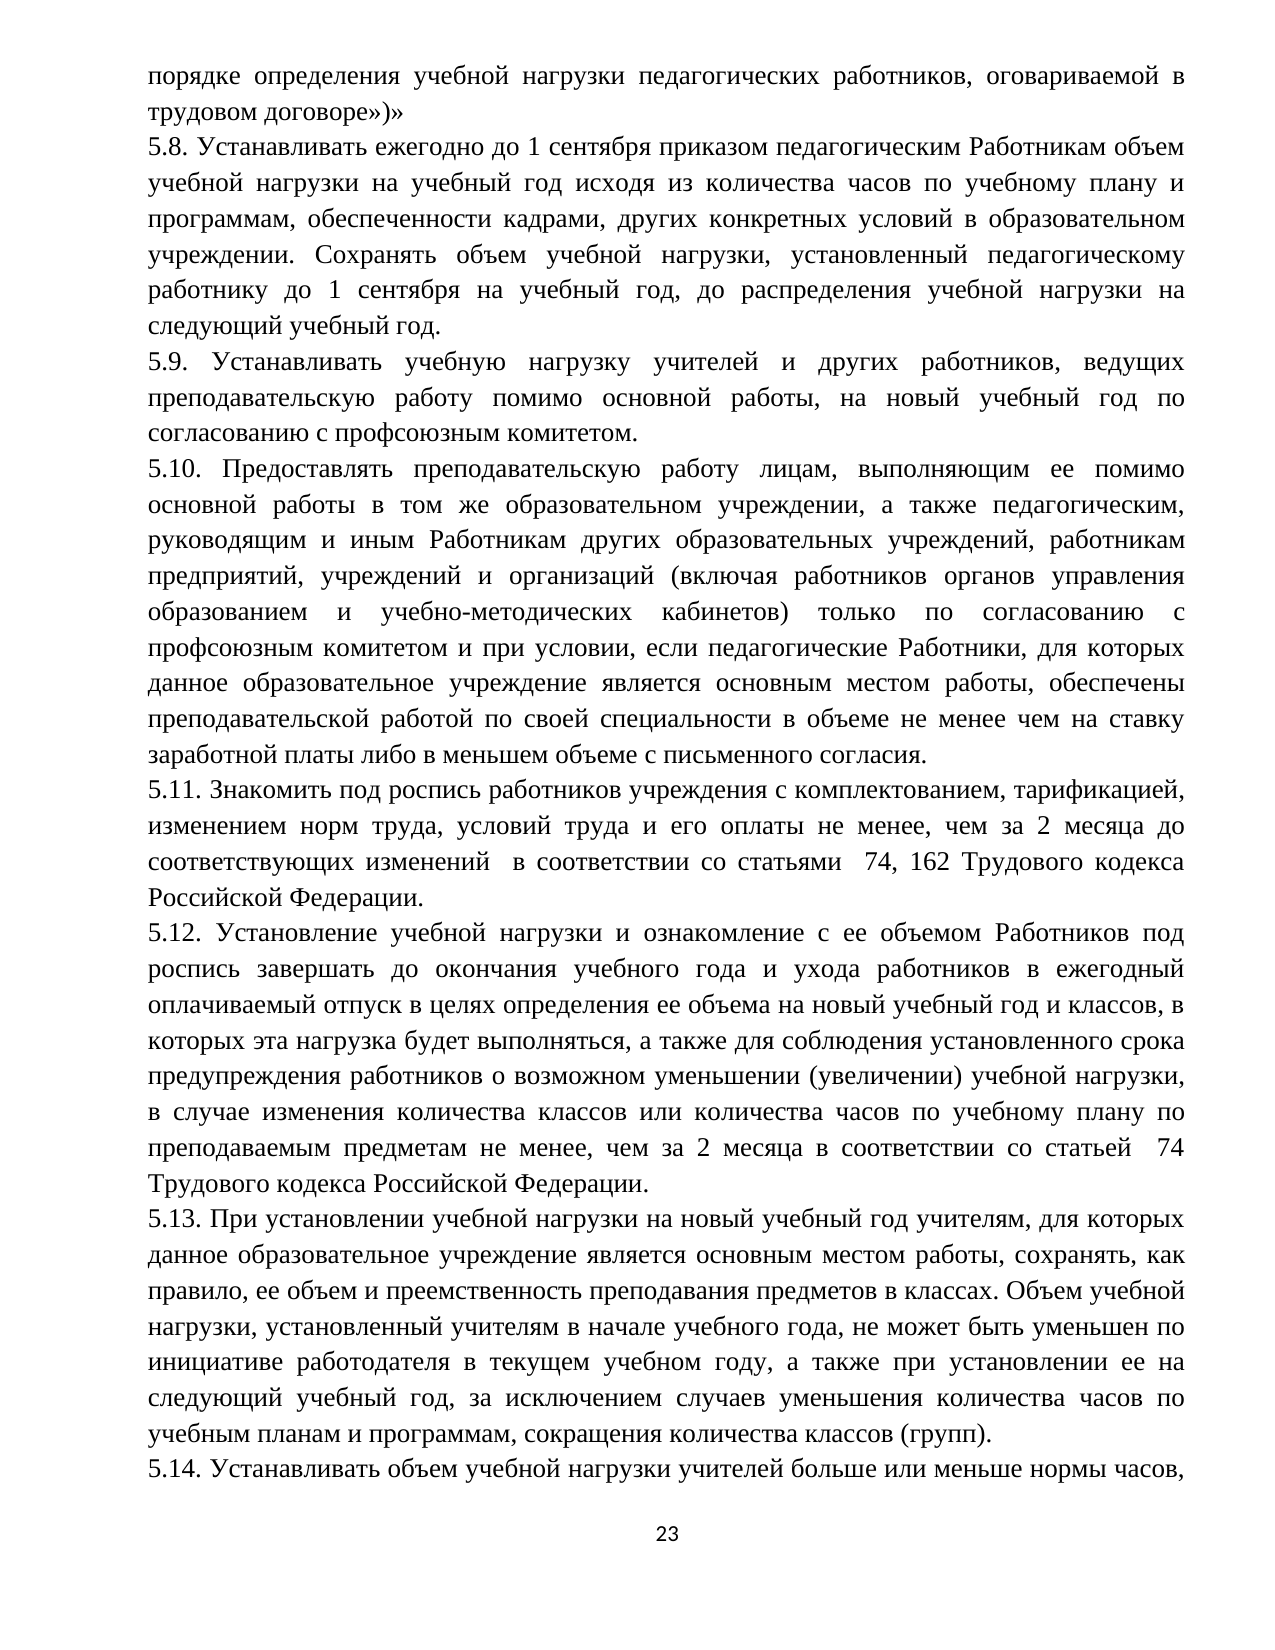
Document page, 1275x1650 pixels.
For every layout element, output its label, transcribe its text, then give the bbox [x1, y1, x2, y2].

text 5.9. Устанавливать учебную нагрузку учителей и других работников, ведущих преподавательскую работу помимо основной работы, на новый учебный год по согласованию с профсоюзным комитетом. [148, 345, 1186, 447]
text 5.12. Установление учебной нагрузки и ознакомление с ее объемом Работников под роспись завершать до окончания учебного года и ухода работников в ежегодный оплачиваемый отпуск в целях определения ее объема на новый учебный год и классов, в которых эта нагрузка будет выполняться, а также для соблюдения установленного срока предупреждения работников о возможном уменьшении (увеличении) учебной нагрузки, в случае изменения количества классов или количества часов по учебному плану по преподаваемым предметам не менее, чем за 2 месяца в соответствии со статьей 74 Трудового кодекса Российской Федерации. [148, 917, 1186, 1198]
text 5.13. При установлении учебной нагрузки на новый учебный год учителям, для которых данное образовательное учреждение является основным местом работы, сохранять, как правило, ее объем и преемственность преподавания предметов в классах. Объем учебной нагрузки, установленный учителям в начале учебного года, не может быть уменьшен по инициативе работодателя в текущем учебном году, а также при установлении ее на следующий учебный год, за исключением случаев уменьшения количества часов по учебным планам и программам, сокращения количества классов (групп). [148, 1202, 1186, 1448]
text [148, 1452, 1186, 1484]
text 5.11. Знакомить под роспись работников учреждения с комплектованием, тарификацией, изменением норм труда, условий труда и его оплаты не менее, чем за 2 месяца до соответствующих изменений в соответствии со статьями 74, 162 Трудового кодекса Российской Федерации. [148, 774, 1186, 912]
text 5.8. Устанавливать ежегодно до 1 сентября приказом педагогическим Работникам объем учебной нагрузки на учебный год исходя из количества часов по учебному плану и программам, обеспеченности кадрами, других конкретных условий в образовательном учреждении. Сохранять объем учебной нагрузки, установленный педагогическому работнику до 1 сентября на учебный год, до распределения учебной нагрузки на следующий учебный год. [148, 131, 1186, 340]
text 5.10. Предоставлять преподавательскую работу лицам, выполняющим ее помимо основной работы в том же образовательном учреждении, а также педагогическим, руководящим и иным Работникам других образовательных учреждений, работникам предприятий, учреждений и организаций (включая работников органов управления образованием и учебно-методических кабинетов) только по согласованию с профсоюзным комитетом и при условии, если педагогические Работники, для которых данное образовательное учреждение является основным местом работы, обеспечены преподавательской работой по своей специальности в объеме не менее чем на ставку заработной платы либо в меньшем объеме с письменного согласия. [148, 452, 1186, 769]
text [148, 59, 1186, 126]
